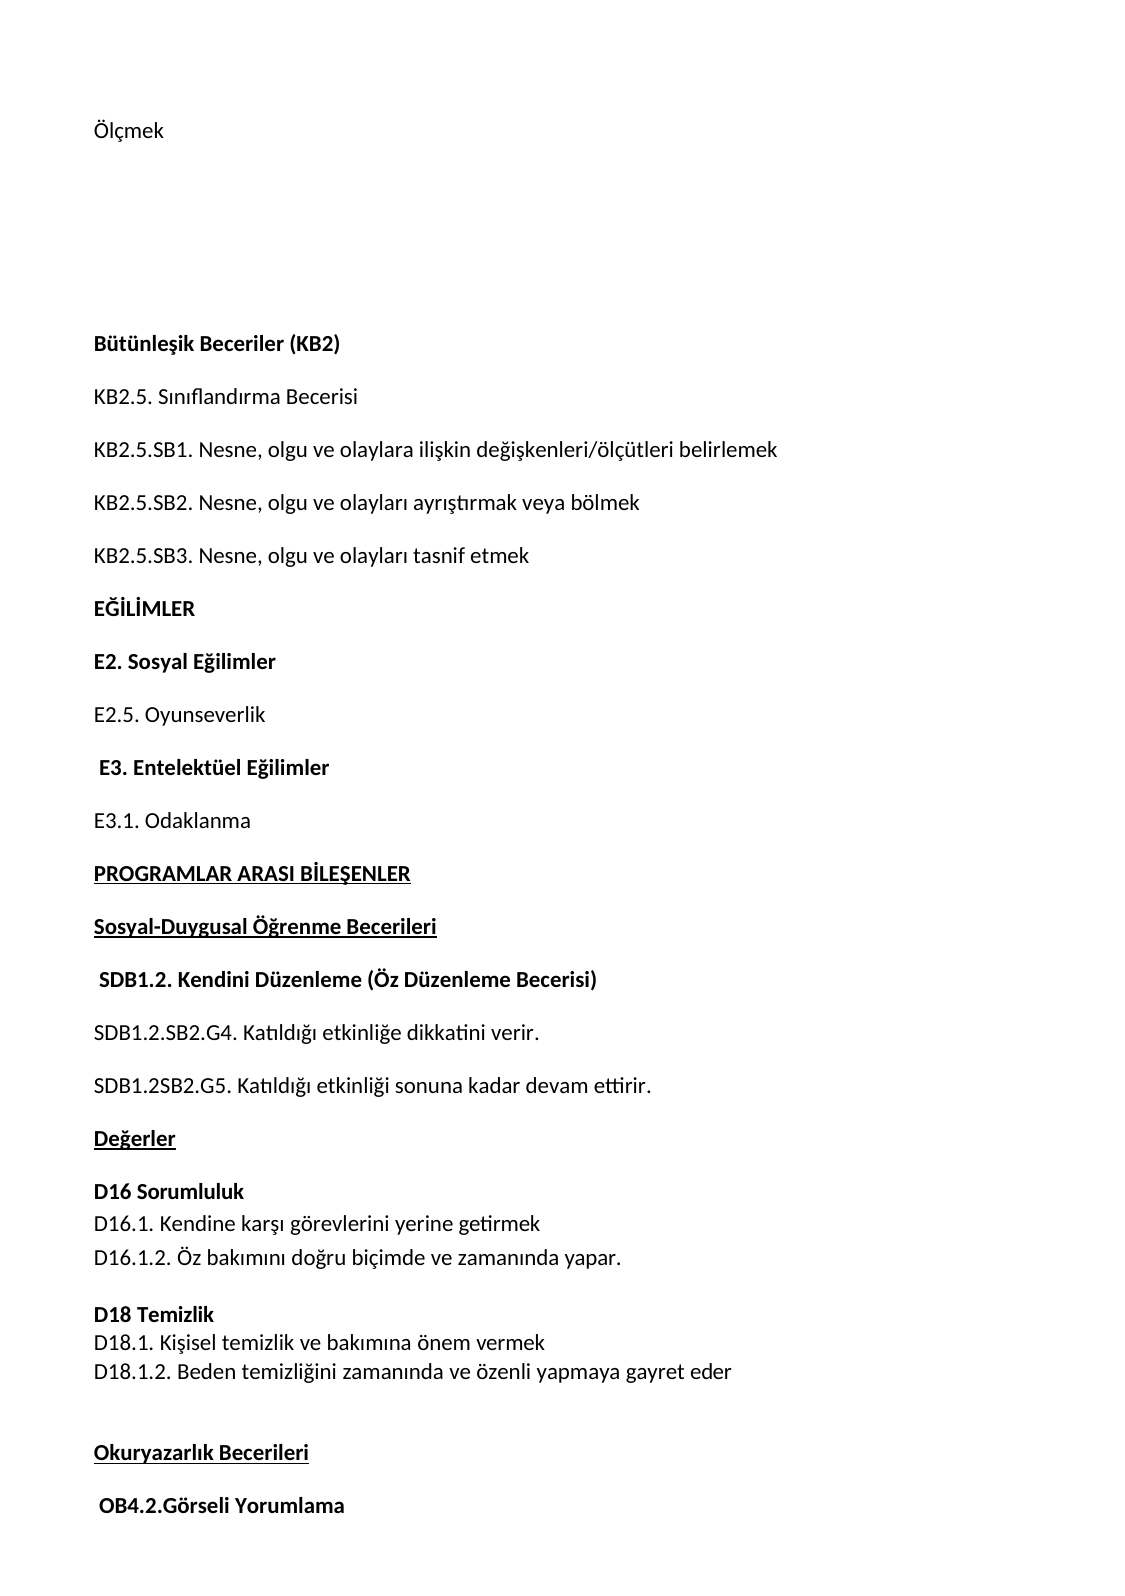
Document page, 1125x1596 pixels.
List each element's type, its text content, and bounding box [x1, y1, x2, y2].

text E2. Sosyal Eğilimler [94, 647, 1062, 675]
text Ölçmek [94, 117, 1062, 145]
text E2.5. Oyunseverlik [94, 700, 1062, 728]
text KB2.5.SB1. Nesne, olgu ve olaylara ilişkin değişkenleri/ölçütleri belirlemek [94, 435, 1062, 463]
text D18.1.2. Beden temizliğini zamanında ve özenli yapmaya gayret eder [94, 1357, 1062, 1386]
text D18.1. Kişisel temizlik ve bakımına önem vermek [94, 1328, 1062, 1357]
text SDB1.2SB2.G5. Katıldığı etkinliği sonuna kadar devam ettirir. [94, 1071, 1062, 1099]
text SDB1.2. Kendini Düzenleme (Öz Düzenleme Becerisi) [94, 965, 1062, 993]
text D16.1. Kendine karşı görevlerini yerine getirmek [94, 1209, 1062, 1237]
text SDB1.2.SB2.G4. Katıldığı etkinliğe dikkatini verir. [94, 1018, 1062, 1046]
text Sosyal-Duygusal Öğrenme Becerileri [94, 912, 1062, 940]
text KB2.5.SB2. Nesne, olgu ve olayları ayrıştırmak veya bölmek [94, 488, 1062, 516]
text Bütünleşik Beceriler (KB2) [94, 329, 1062, 357]
text E3.1. Odaklanma [94, 806, 1062, 834]
text KB2.5.SB3. Nesne, olgu ve olayları tasnif etmek [94, 541, 1062, 569]
text D16.1.2. Öz bakımını doğru biçimde ve zamanında yapar. [94, 1243, 1062, 1271]
text Okuryazarlık Becerileri [94, 1438, 1062, 1467]
text Değerler [94, 1124, 1062, 1152]
text D18 Temizlik [94, 1300, 1062, 1328]
text D16 Sorumluluk [94, 1177, 1062, 1205]
text KB2.5. Sınıflandırma Becerisi [94, 382, 1062, 410]
text OB4.2.Görseli Yorumlama [94, 1492, 1062, 1519]
text E3. Entelektüel Eğilimler [94, 753, 1062, 781]
text PROGRAMLAR ARASI BİLEŞENLER [94, 859, 1062, 887]
text EĞİLİMLER [94, 594, 1062, 622]
